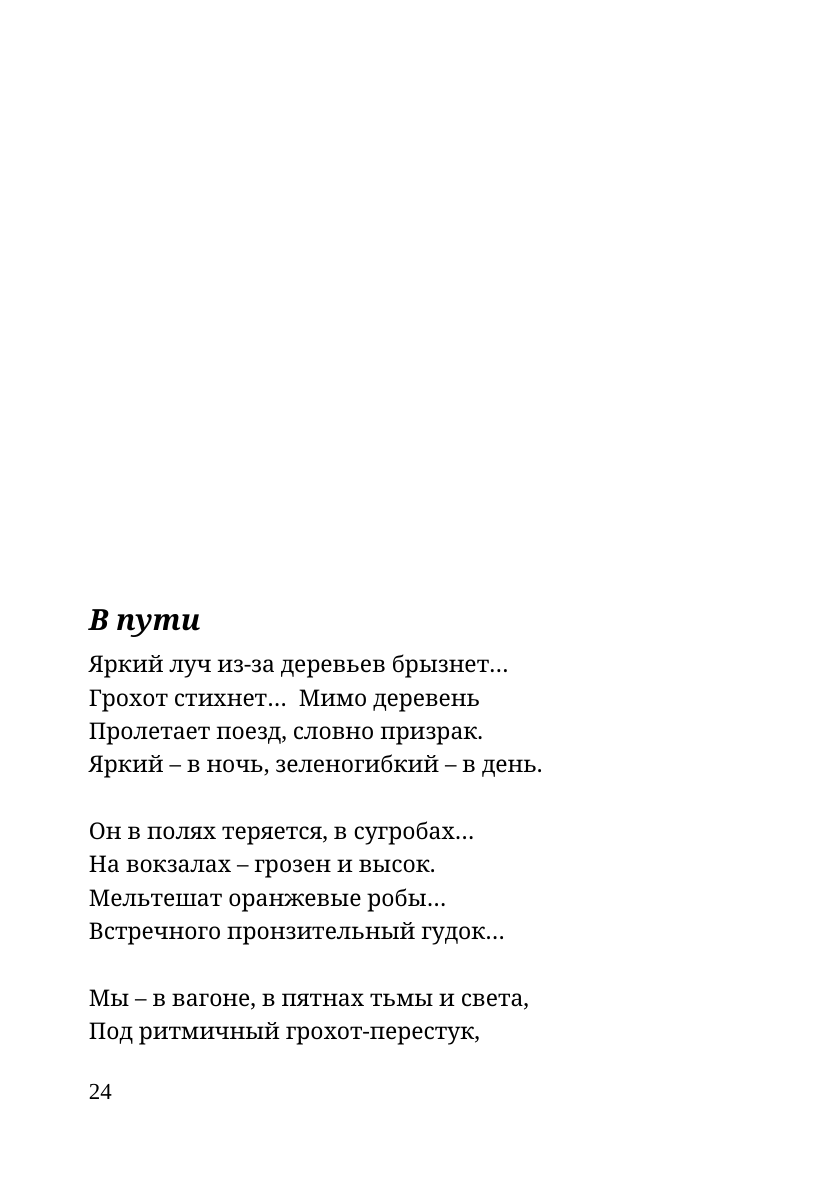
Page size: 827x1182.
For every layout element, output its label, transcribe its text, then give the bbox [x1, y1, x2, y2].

text В пути [89, 599, 703, 638]
